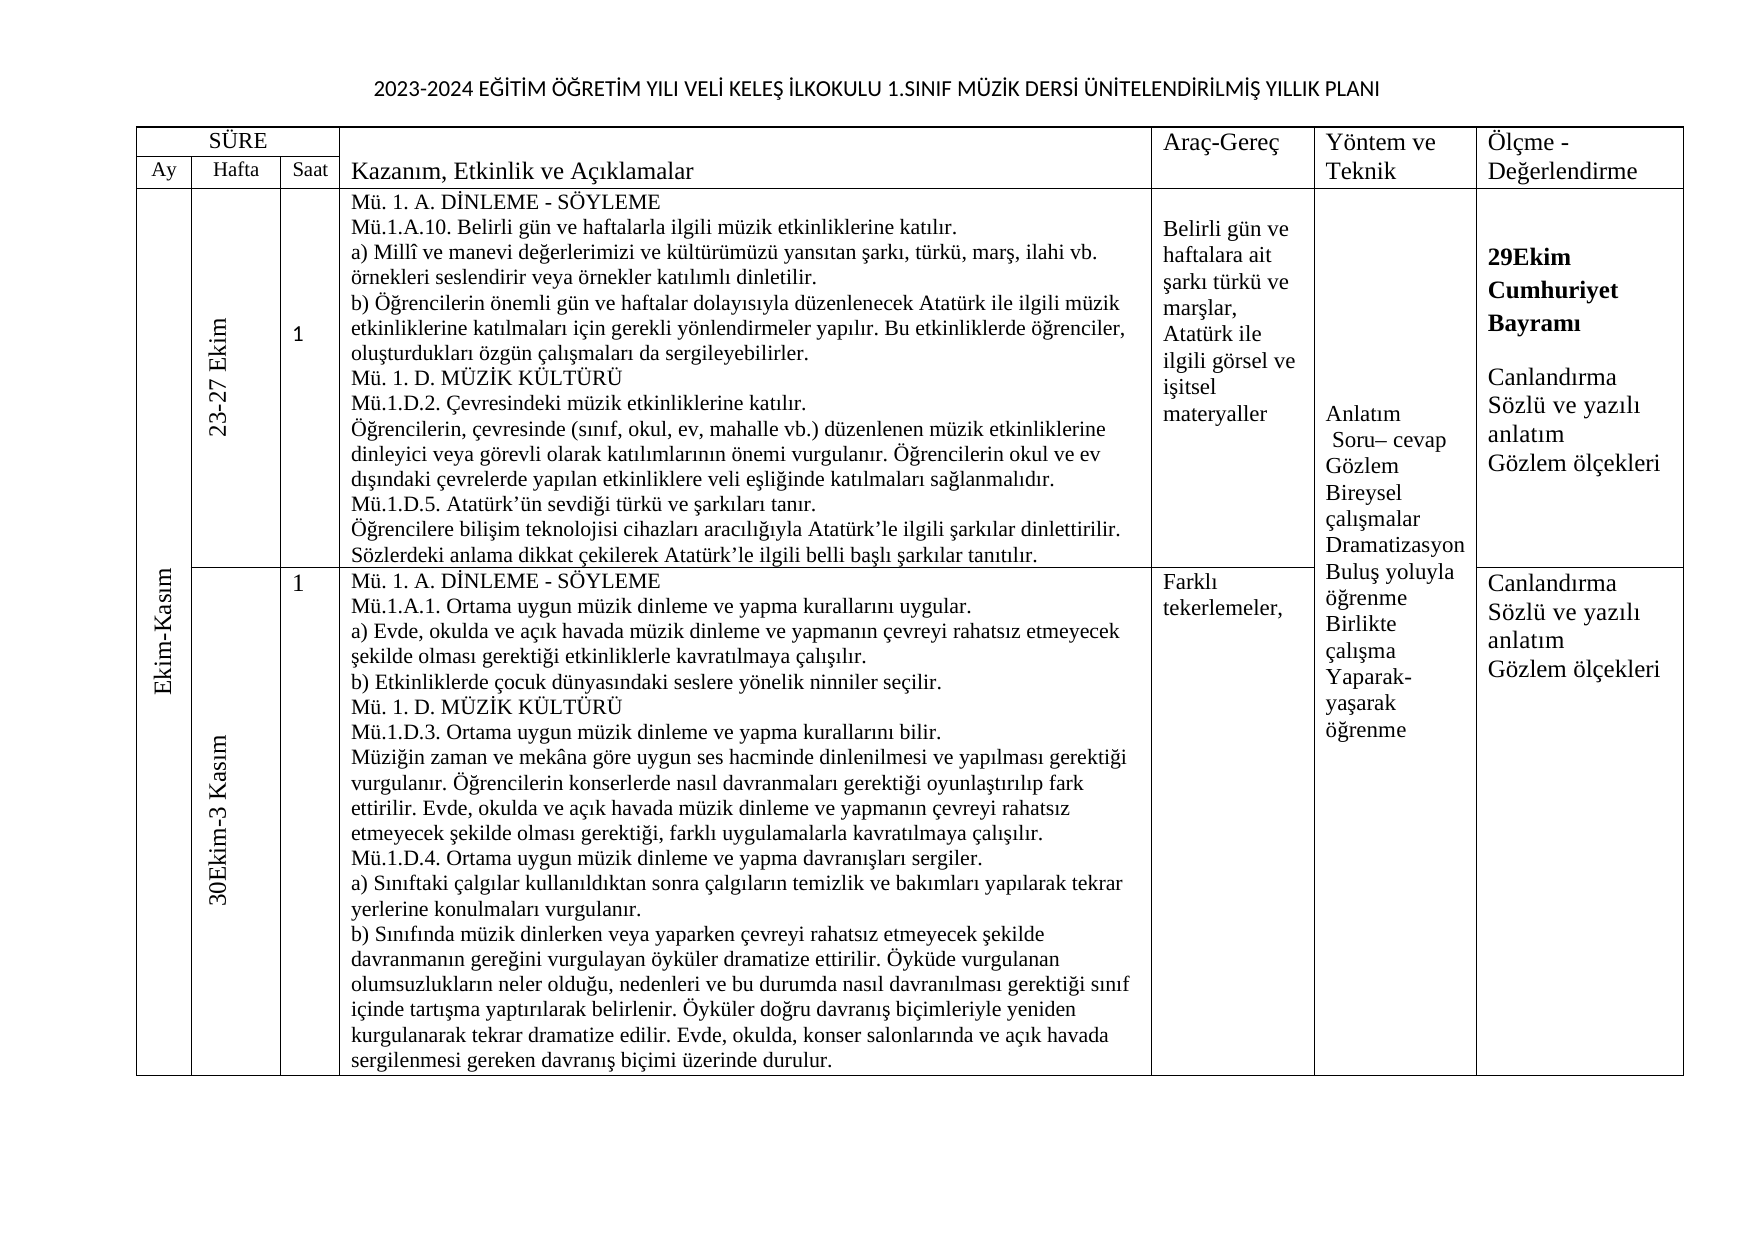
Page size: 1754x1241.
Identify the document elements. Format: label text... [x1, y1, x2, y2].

table_cell 1 [281, 568, 339, 1075]
table_cell Ay [137, 157, 191, 188]
table_header Ölçme -Değerlendirme [1477, 128, 1683, 188]
table_cell Mü. 1. A. DİNLEME - SÖYLEME Mü.1.A.1. Ortama uygun müzik dinleme ve yapma kurallarını uygular. a) Evde, okulda ve açık havada müzik dinleme ve yapmanın çevreyi rahatsız etmeyecek şekilde olması gerektiği etkinliklerle kavratılmaya çalışılır. b) Etkinliklerde çocuk dünyasındaki seslere yönelik ninniler seçilir. Mü. 1. D. MÜZİK KÜLTÜRÜ Mü.1.D.3. Ortama uygun müzik dinleme ve yapma kurallarını bilir. Müziğin zaman ve mekâna göre uygun ses hacminde dinlenilmesi ve yapılması gerektiği vurgulanır. Öğrencilerin konserlerde nasıl davranmaları gerektiği oyunlaştırılıp fark ettirilir. Evde, okulda ve açık havada müzik dinleme ve yapmanın çevreyi rahatsız etmeyecek şekilde olması gerektiği, farklı uygulamalarla kavratılmaya çalışılır. Mü.1.D.4. Ortama uygun müzik dinleme ve yapma davranışları sergiler. a) Sınıftaki çalgılar kullanıldıktan sonra çalgıların temizlik ve bakımları yapılarak tekrar yerlerine konulmaları vurgulanır. b) Sınıfında müzik dinlerken veya yaparken çevreyi rahatsız etmeyecek şekilde davranmanın gereğini vurgulayan öyküler dramatize ettirilir. Öyküde vurgulanan olumsuzlukların neler olduğu, nedenleri ve bu durumda nasıl davranılması gerektiği sınıf içinde tartışma yaptırılarak belirlenir. Öyküler doğru davranış biçimleriyle yeniden kurgulanarak tekrar dramatize edilir. Evde, okulda, konser salonlarında ve açık havada sergilenmesi gereken davranış biçimi üzerinde durulur. [340, 568, 1151, 1075]
table_cell Hafta [192, 157, 280, 188]
table_cell Belirli gün ve haftalara ait şarkı türkü ve marşlar, Atatürk ile ilgili görsel ve işitsel materyaller [1152, 189, 1314, 567]
table_header Kazanım, Etkinlik ve Açıklamalar [340, 128, 1151, 188]
table_header Yöntem ve Teknik [1315, 128, 1476, 188]
table_cell Ekim-Kasım [137, 189, 191, 1075]
table_header Araç-Gereç [1152, 128, 1314, 188]
table_cell 29Ekim Cumhuriyet Bayramı Canlandırma Sözlü ve yazılı anlatım Gözlem ölçekleri [1477, 189, 1683, 567]
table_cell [1315, 189, 1476, 1075]
table_header SÜRE [137, 128, 339, 156]
table_cell Saat [281, 157, 339, 188]
table_cell 30Ekim-3 Kasım [192, 568, 280, 1075]
table_cell Mü. 1. A. DİNLEME - SÖYLEME Mü.1.A.10. Belirli gün ve haftalarla ilgili müzik etkinliklerine katılır. a) Millî ve manevi değerlerimizi ve kültürümüzü yansıtan şarkı, türkü, marş, ilahi vb. örnekleri seslendirir veya örnekler katılımlı dinletilir. b) Öğrencilerin önemli gün ve haftalar dolayısıyla düzenlenecek Atatürk ile ilgili müzik etkinliklerine katılmaları için gerekli yönlendirmeler yapılır. Bu etkinliklerde öğrenciler, oluşturdukları özgün çalışmaları da sergileyebilirler. Mü. 1. D. MÜZİK KÜLTÜRÜ Mü.1.D.2. Çevresindeki müzik etkinliklerine katılır. Öğrencilerin, çevresinde (sınıf, okul, ev, mahalle vb.) düzenlenen müzik etkinliklerine dinleyici veya görevli olarak katılımlarının önemi vurgulanır. Öğrencilerin okul ve ev dışındaki çevrelerde yapılan etkinliklere veli eşliğinde katılmaları sağlanmalıdır. Mü.1.D.5. Atatürk’ün sevdiği türkü ve şarkıları tanır. Öğrencilere bilişim teknolojisi cihazları aracılığıyla Atatürk’le ilgili şarkılar dinlettirilir. Sözlerdeki anlama dikkat çekilerek Atatürk’le ilgili belli başlı şarkılar tanıtılır. [340, 189, 1151, 567]
table_cell 23-27 Ekim [192, 189, 280, 567]
table_cell Canlandırma Sözlü ve yazılı anlatım Gözlem ölçekleri [1477, 568, 1683, 1075]
table_cell Farklı tekerlemeler, [1152, 568, 1314, 1075]
table_cell 1 [281, 189, 339, 567]
